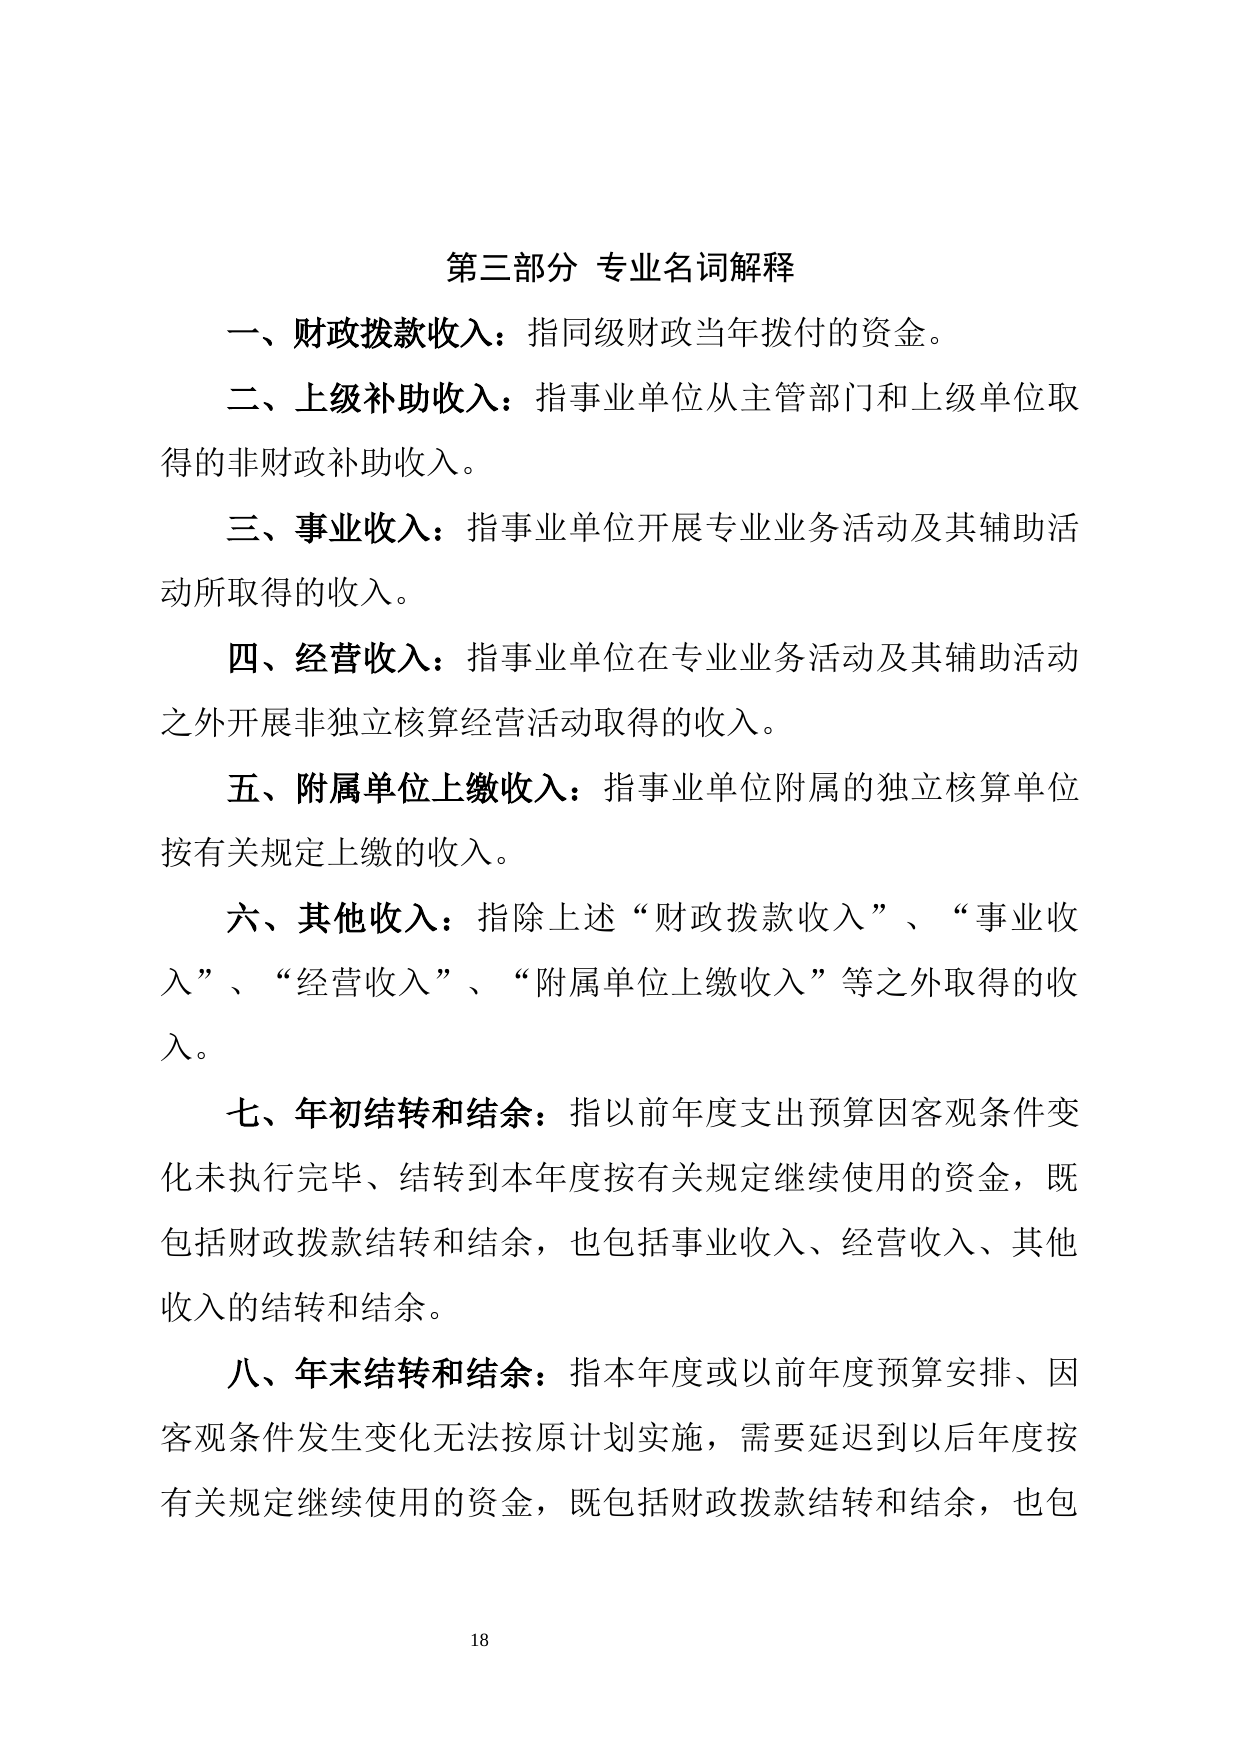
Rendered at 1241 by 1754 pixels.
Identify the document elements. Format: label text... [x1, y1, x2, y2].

text 二、上级补助收入：指事业单位从主管部门和上级单位取得的非财政补助收入。 [159, 363, 1081, 493]
text 三、事业收入：指事业单位开展专业业务活动及其辅助活动所取得的收入。 [159, 493, 1081, 623]
text 五、附属单位上缴收入：指事业单位附属的独立核算单位按有关规定上缴的收入。 [159, 753, 1081, 883]
text 一、财政拨款收入：指同级财政当年拨付的资金。 [159, 298, 1081, 363]
text 七、年初结转和结余：指以前年度支出预算因客观条件变化未执行完毕、结转到本年度按有关规定继续使用的资金，既包括财政拨款结转和结余，也包括事业收入、经营收入、其他收入的结转和结余。 [159, 1078, 1081, 1338]
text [159, 1338, 1081, 1533]
text 第三部分 专业名词解释 [159, 233, 1081, 298]
text 四、经营收入：指事业单位在专业业务活动及其辅助活动之外开展非独立核算经营活动取得的收入。 [159, 623, 1081, 753]
text 六、其他收入：指除上述“财政拨款收入”、“事业收入”、“经营收入”、“附属单位上缴收入”等之外取得的收入。 [159, 883, 1081, 1078]
